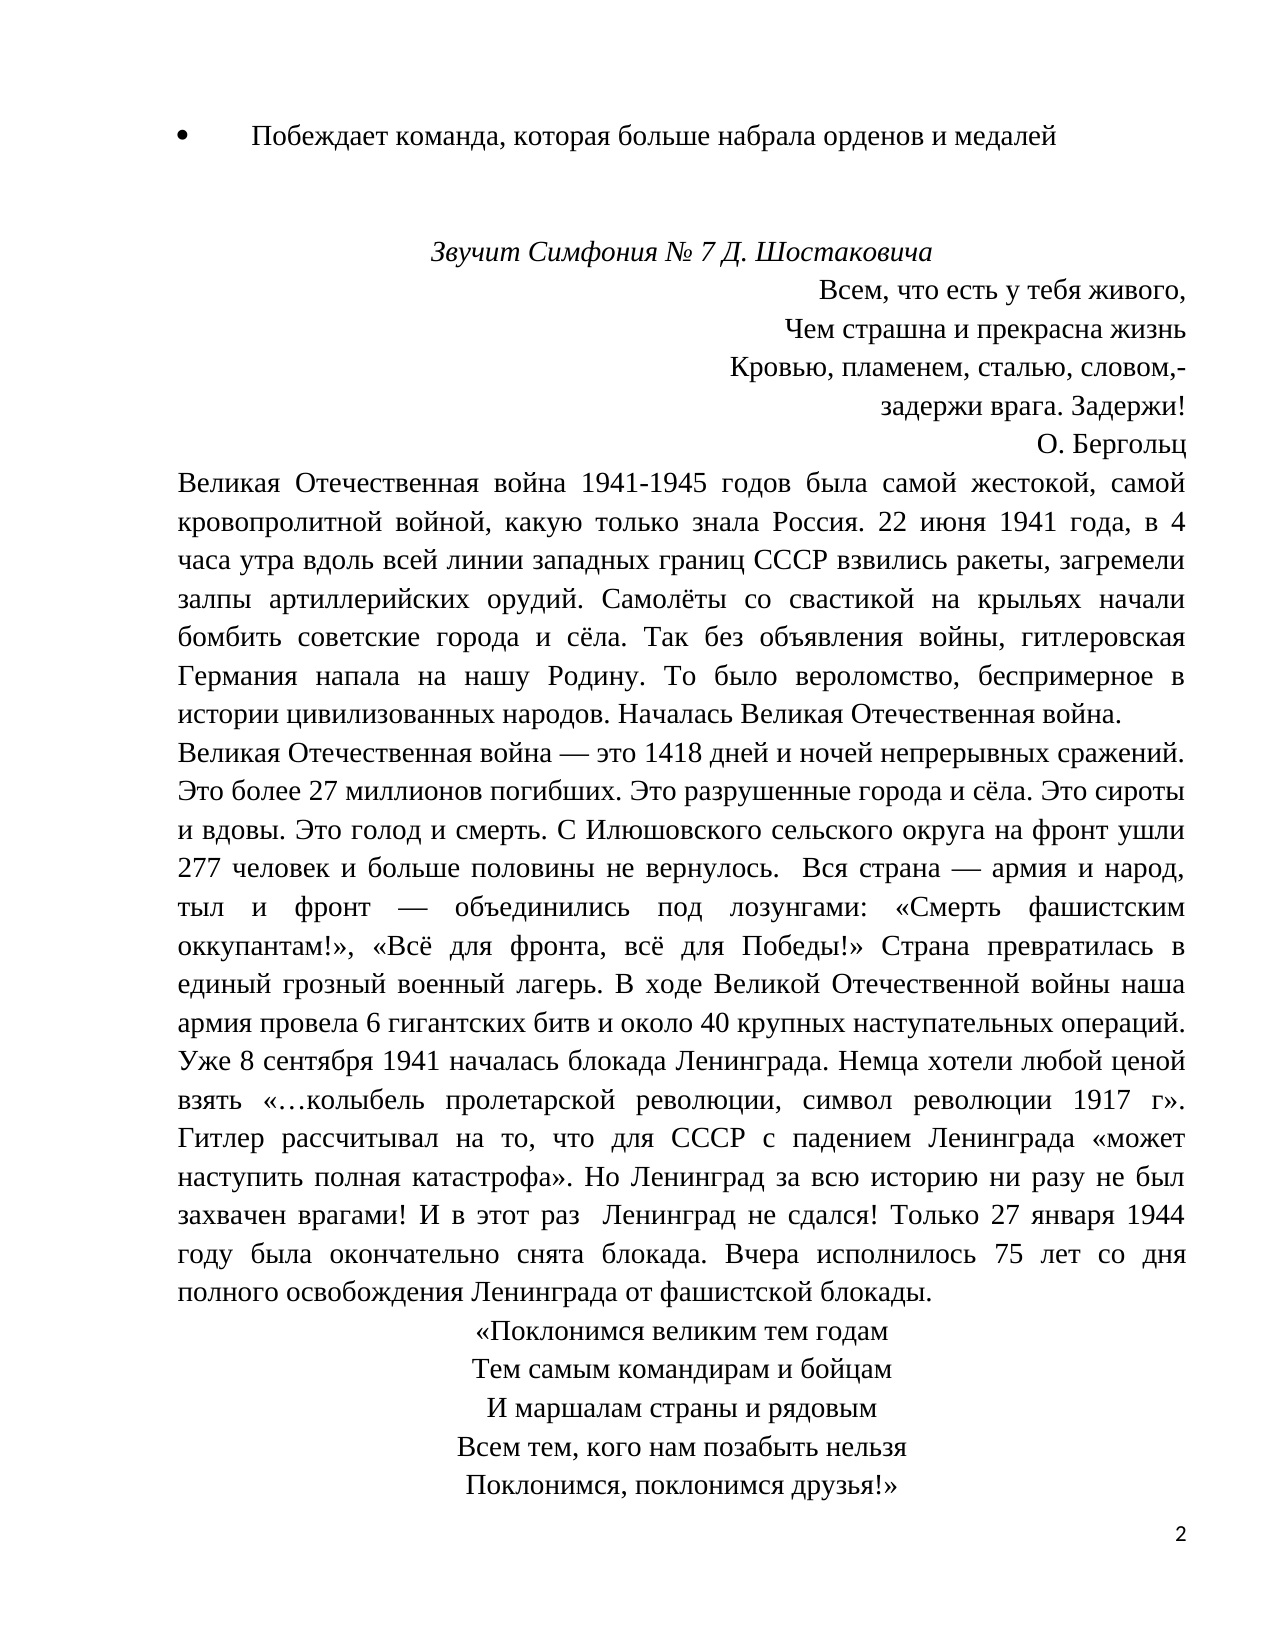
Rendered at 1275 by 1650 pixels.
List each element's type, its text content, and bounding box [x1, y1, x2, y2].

text Тем самым командирам и бойцам [177, 1352, 1186, 1385]
list Побеждает команда, которая больше набрала орденов и медалей [177, 118, 1186, 152]
text Великая Отечественная война 1941-1945 годов была самой жестокой, самой кровопролитной войной, какую только знала Россия. 22 июня 1941 года, в 4 часа утра вдоль всей линии западных границ СССР взвились ракеты, загремели залпы артиллерийских орудий. Самолёты со свастикой на крыльях начали бомбить советские города и сёла. Так без объявления войны, гитлеровская Германия напала на нашу Родину. То было вероломство, беспримерное в истории цивилизованных народов. Началась Великая Отечественная война. [177, 465, 1186, 730]
text Всем, что есть у тебя живого, [177, 272, 1186, 306]
text задержи врага. Задержи! [177, 388, 1186, 422]
text Звучит Симфония № 7 Д. Шостаковича [177, 234, 1186, 267]
text Чем страшна и прекрасна жизнь [177, 311, 1186, 344]
text Всем тем, кого нам позабыть нельзя [177, 1429, 1186, 1462]
text Кровью, пламенем, сталью, словом,- [177, 349, 1186, 383]
text И маршалам страны и рядовым [177, 1390, 1186, 1424]
text Великая Отечественная война — это 1418 дней и ночей непрерывных сражений. Это более 27 миллионов погибших. Это разрушенные города и сёла. Это сироты и вдовы. Это голод и смерть. С Илюшовского сельского округа на фронт ушли 277 человек и больше половины не вернулось. Вся страна — армия и народ, тыл и фронт — объединились под лозунгами: «Смерть фашистским оккупантам!», «Всё для фронта, всё для Победы!» Страна превратилась в единый грозный военный лагерь. В ходе Великой Отечественной войны наша армия провела 6 гигантских битв и около 40 крупных наступательных операций. Уже 8 сентября 1941 началась блокада Ленинграда. Немца хотели любой ценой взять «…колыбель пролетарской революции, символ революции 1917 г». Гитлер рассчитывал на то, что для СССР с падением Ленинграда «может наступить полная катастрофа». Но Ленинград за всю историю ни разу не был захвачен врагами! И в этот раз Ленинград не сдался! Только 27 января 1944 году была окончательно снята блокада. Вчера исполнилось 75 лет со дня полного освобождения Ленинграда от фашистской блокады. [177, 735, 1186, 1308]
text Поклонимся, поклонимся друзья!» [177, 1467, 1186, 1501]
text «Поклонимся великим тем годам [177, 1313, 1186, 1347]
text О. Бергольц [177, 427, 1186, 460]
